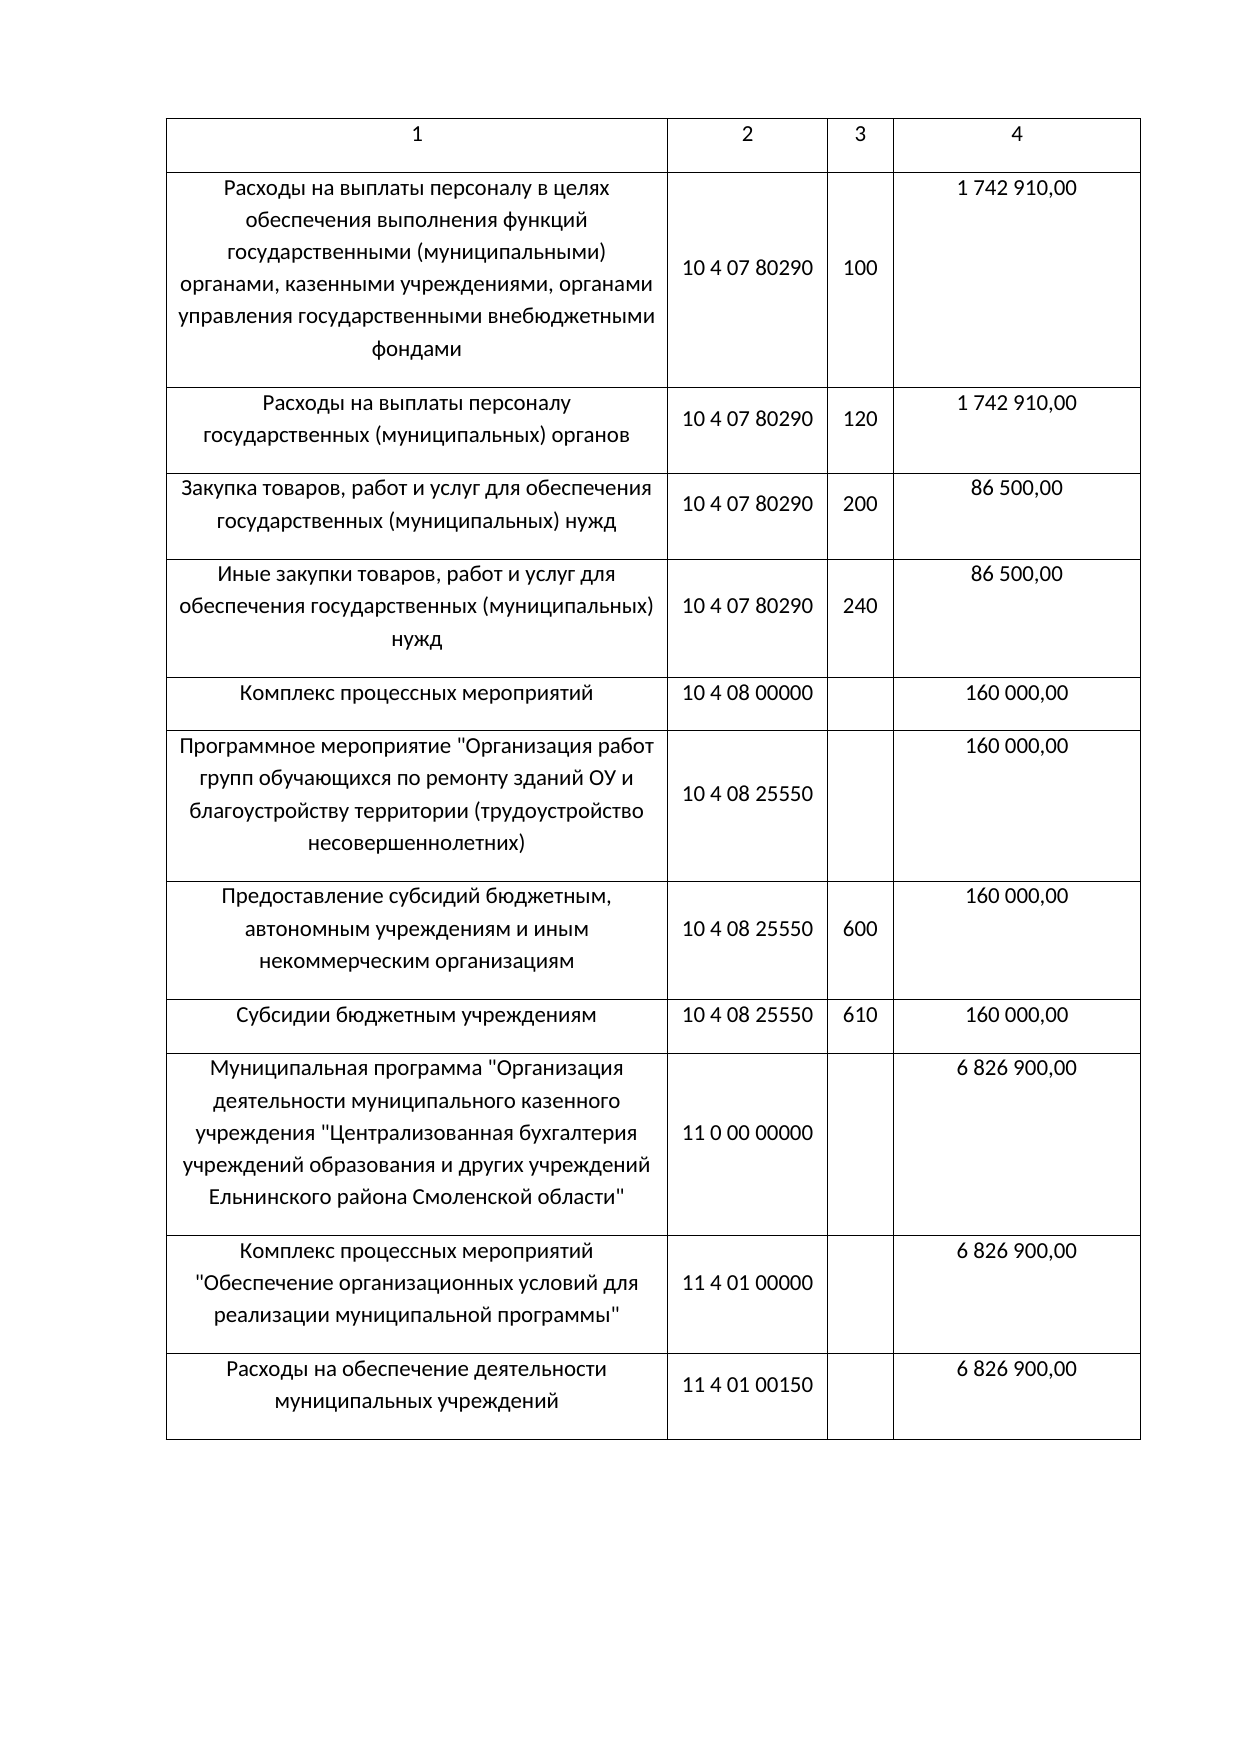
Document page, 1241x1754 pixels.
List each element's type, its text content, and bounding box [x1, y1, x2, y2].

table_cell 86 500,00 [894, 560, 1140, 677]
table_cell 1 742 910,00 [894, 173, 1140, 387]
table_cell [828, 731, 893, 881]
table_cell 10 4 07 80290 [668, 388, 827, 472]
table_header 4 [894, 119, 1140, 172]
table_cell 11 0 00 00000 [668, 1054, 827, 1235]
table_header 3 [828, 119, 893, 172]
table_cell Комплекс процессных мероприятий "Обеспечение организационных условий для реализации муниципальной программы" [167, 1236, 667, 1353]
table_cell 160 000,00 [894, 882, 1140, 999]
table_cell Расходы на выплаты персоналу государственных (муниципальных) органов [167, 388, 667, 472]
table_cell 1 742 910,00 [894, 388, 1140, 472]
table_cell 10 4 08 00000 [668, 678, 827, 730]
table_cell Иные закупки товаров, работ и услуг для обеспечения государственных (муниципальных) нужд [167, 560, 667, 677]
table_cell 160 000,00 [894, 731, 1140, 881]
table_header 1 [167, 119, 667, 172]
table_cell 160 000,00 [894, 1000, 1140, 1052]
table_cell 10 4 07 80290 [668, 173, 827, 387]
table_cell Программное мероприятие "Организация работ групп обучающихся по ремонту зданий ОУ и благоустройству территории (трудоустройство несовершеннолетних) [167, 731, 667, 881]
table_cell 10 4 08 25550 [668, 731, 827, 881]
table_cell Субсидии бюджетным учреждениям [167, 1000, 667, 1052]
table_cell 200 [828, 474, 893, 558]
table_header 2 [668, 119, 827, 172]
table_cell 600 [828, 882, 893, 999]
table_cell 11 4 01 00150 [668, 1354, 827, 1439]
table_cell Комплекс процессных мероприятий [167, 678, 667, 730]
table_cell 6 826 900,00 [894, 1354, 1140, 1439]
table_cell 11 4 01 00000 [668, 1236, 827, 1353]
table_cell Расходы на обеспечение деятельности муниципальных учреждений [167, 1354, 667, 1439]
table_cell 6 826 900,00 [894, 1236, 1140, 1353]
table_cell [828, 1054, 893, 1235]
table_cell 160 000,00 [894, 678, 1140, 730]
table_cell [828, 1354, 893, 1439]
table_cell [828, 678, 893, 730]
table_cell 120 [828, 388, 893, 472]
table_cell 10 4 08 25550 [668, 882, 827, 999]
table_cell 10 4 07 80290 [668, 474, 827, 558]
table_cell 100 [828, 173, 893, 387]
table_cell 10 4 07 80290 [668, 560, 827, 677]
table_cell Муниципальная программа "Организация деятельности муниципального казенного учреждения "Централизованная бухгалтерия учреждений образования и других учреждений Ельнинского района Смоленской области" [167, 1054, 667, 1235]
table_cell [828, 1236, 893, 1353]
table_cell 6 826 900,00 [894, 1054, 1140, 1235]
table_cell 86 500,00 [894, 474, 1140, 558]
table_cell Предоставление субсидий бюджетным, автономным учреждениям и иным некоммерческим организациям [167, 882, 667, 999]
table_cell 610 [828, 1000, 893, 1052]
table_cell 240 [828, 560, 893, 677]
table_cell Закупка товаров, работ и услуг для обеспечения государственных (муниципальных) нужд [167, 474, 667, 558]
table_cell 10 4 08 25550 [668, 1000, 827, 1052]
